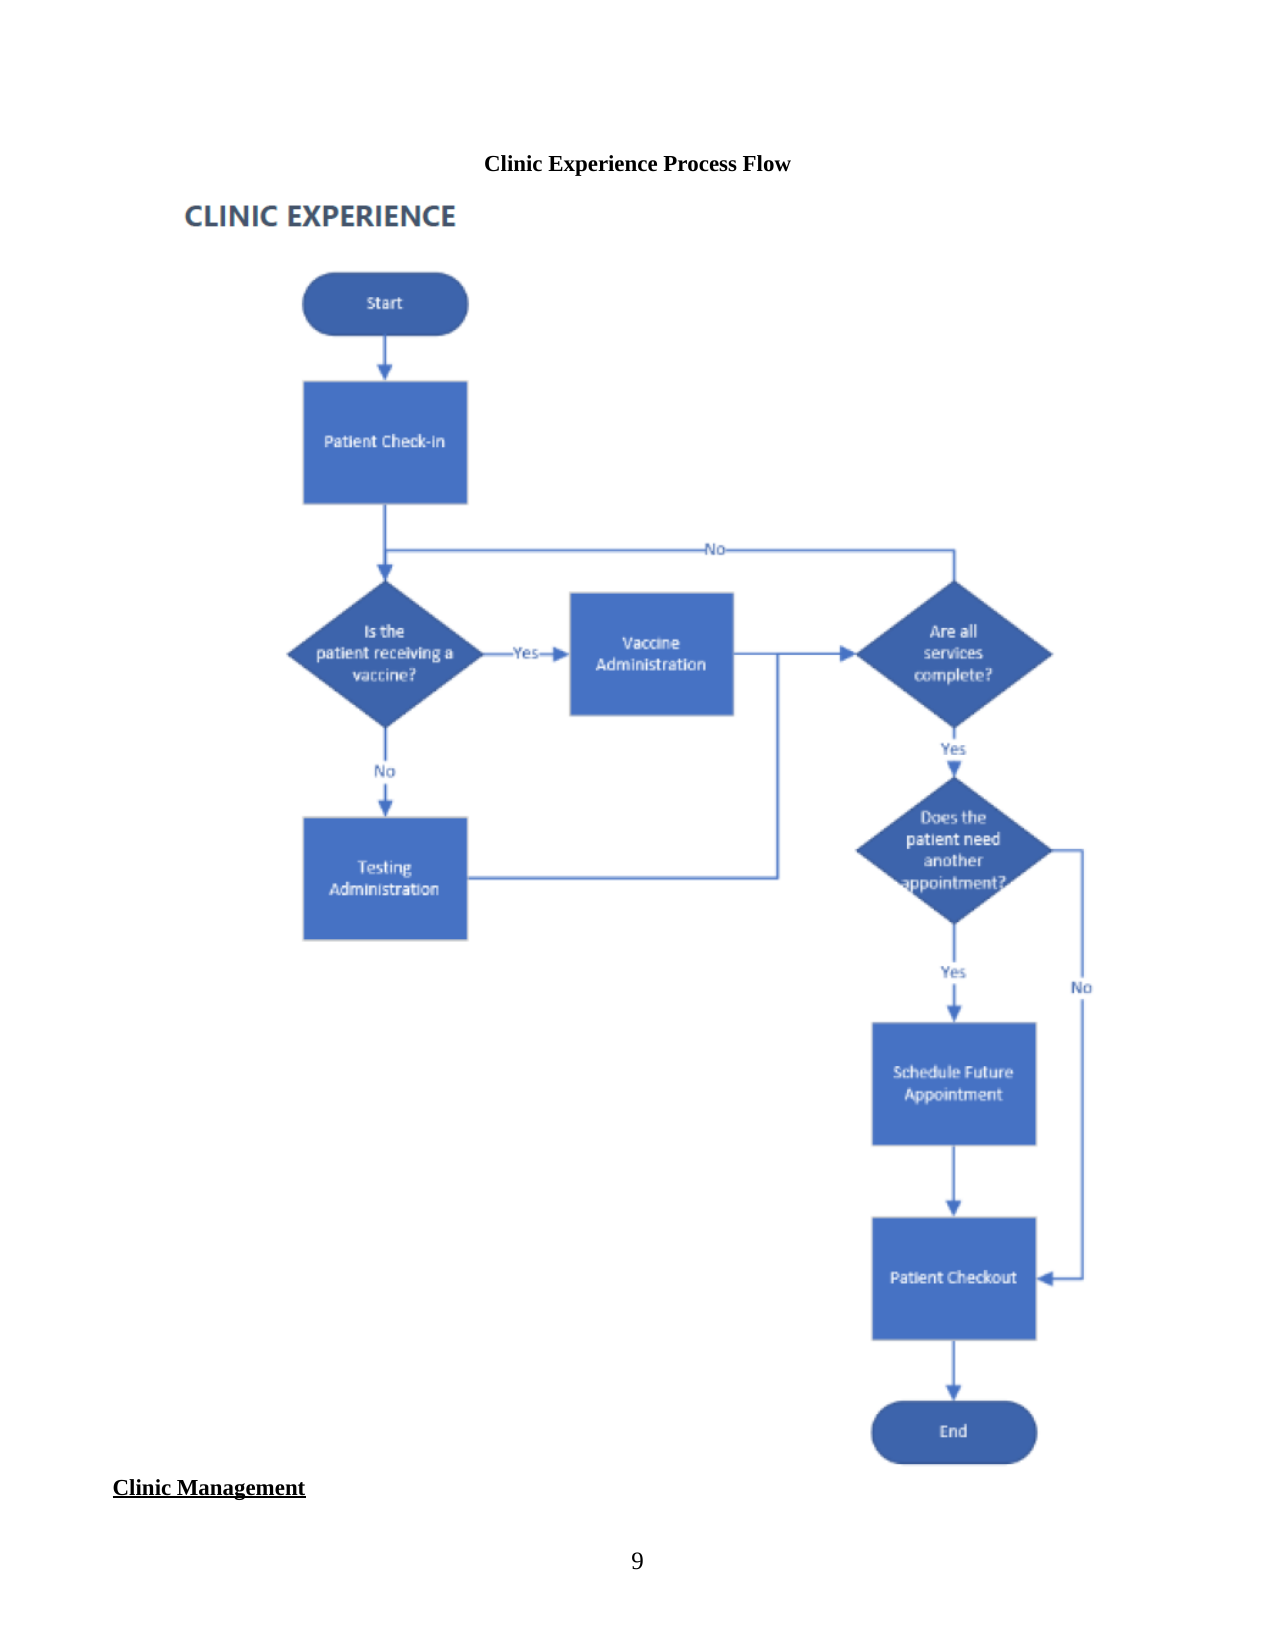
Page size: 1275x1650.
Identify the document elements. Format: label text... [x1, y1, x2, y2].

picture [180, 202, 1095, 1474]
text Clinic Experience Process Flow [112, 150, 1162, 176]
text Clinic Management [112, 1473, 1162, 1500]
